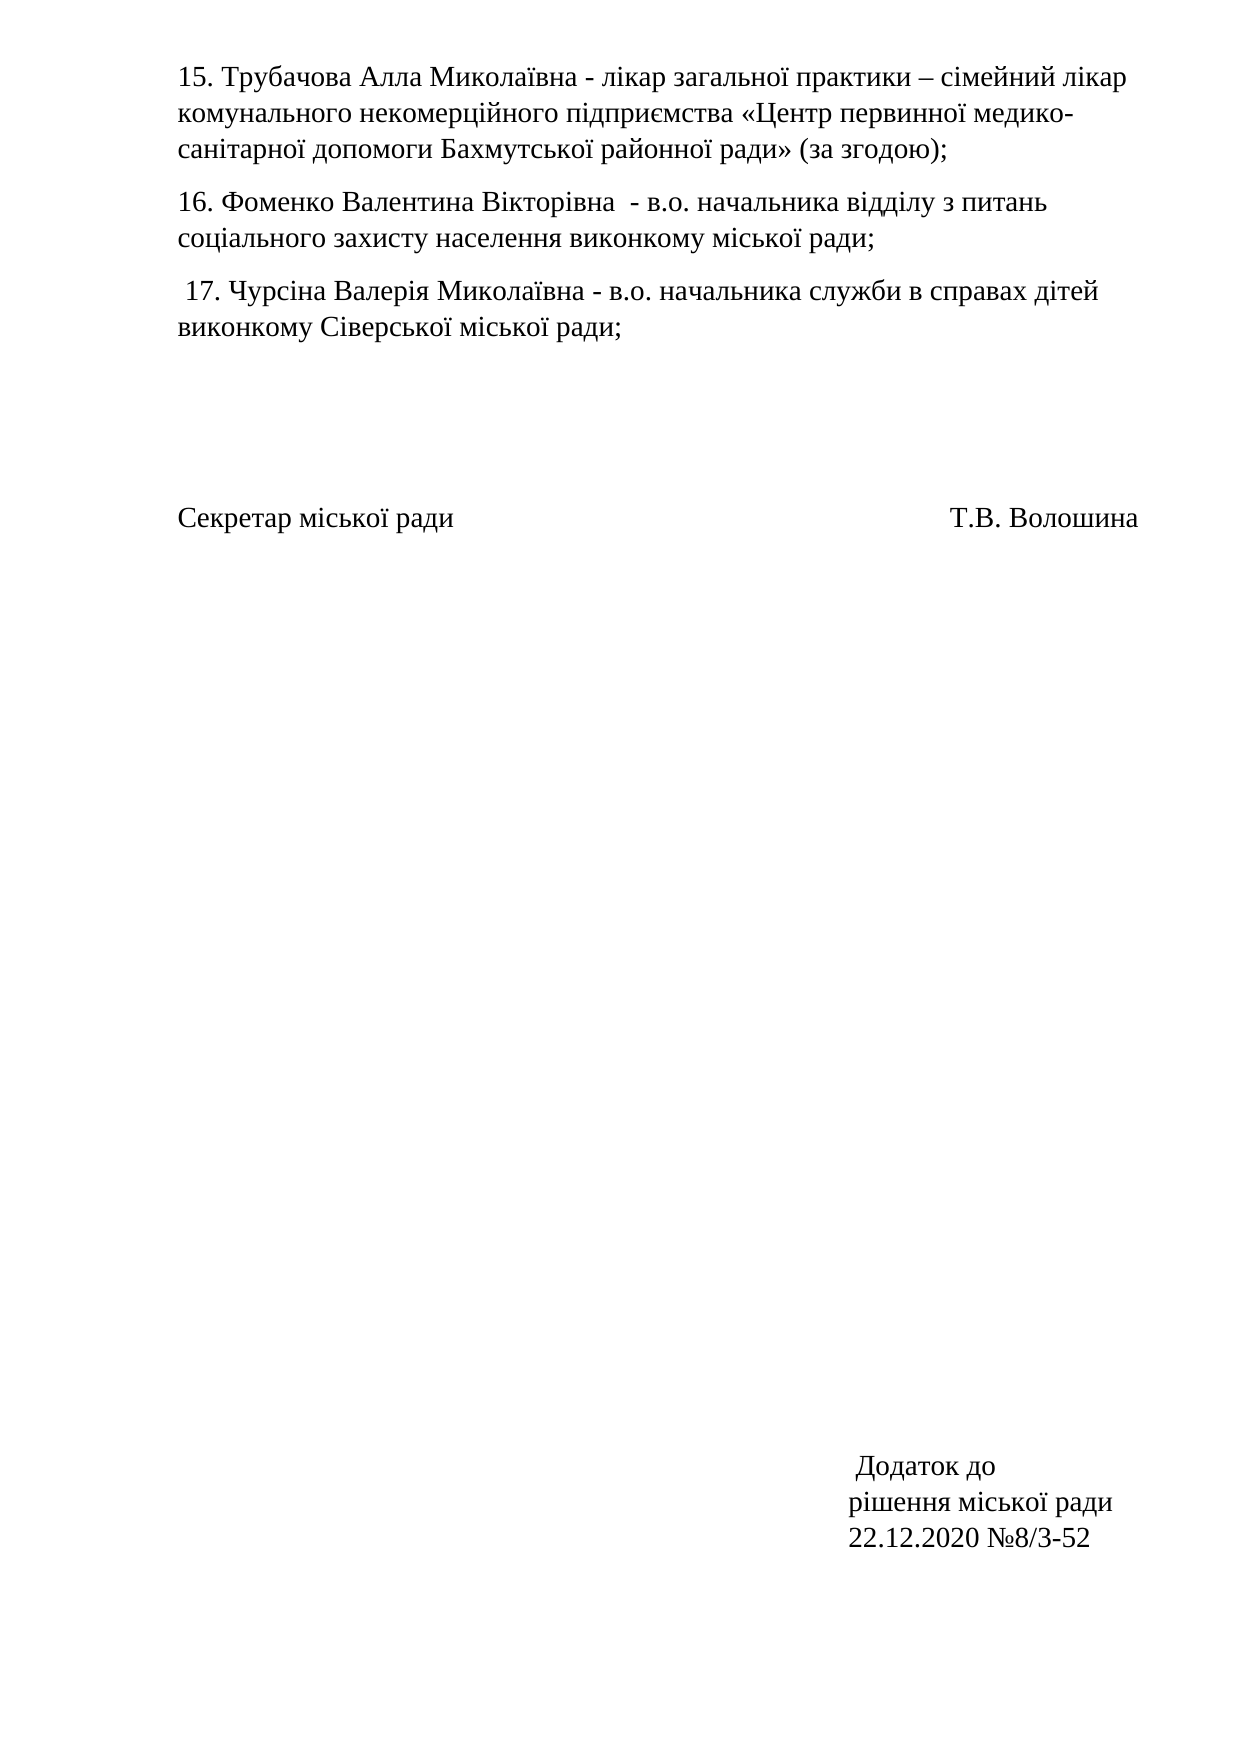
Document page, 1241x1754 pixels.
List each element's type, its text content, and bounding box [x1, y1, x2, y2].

text 16. Фоменко Валентина Вікторівна - в.о. начальника відділу з питань соціального захисту населення виконкому міської ради; [177, 184, 1181, 254]
text 22.12.2020 №8/3-52 [177, 1521, 1181, 1554]
text рішення міської ради [177, 1484, 1181, 1518]
text Секретар міської ради Т.В. Волошина [177, 500, 1181, 534]
text 15. Трубачова Алла Миколаївна - лікар загальної практики – сімейний лікар комунального некомерційного підприємства «Центр первинної медико- санітарної допомоги Бахмутської районної ради» (за згодою); [177, 59, 1181, 165]
text Додаток до [177, 1448, 1181, 1482]
text 17. Чурсіна Валерія Миколаївна - в.о. начальника служби в справах дітей виконкому Сіверської міської ради; [177, 273, 1181, 343]
